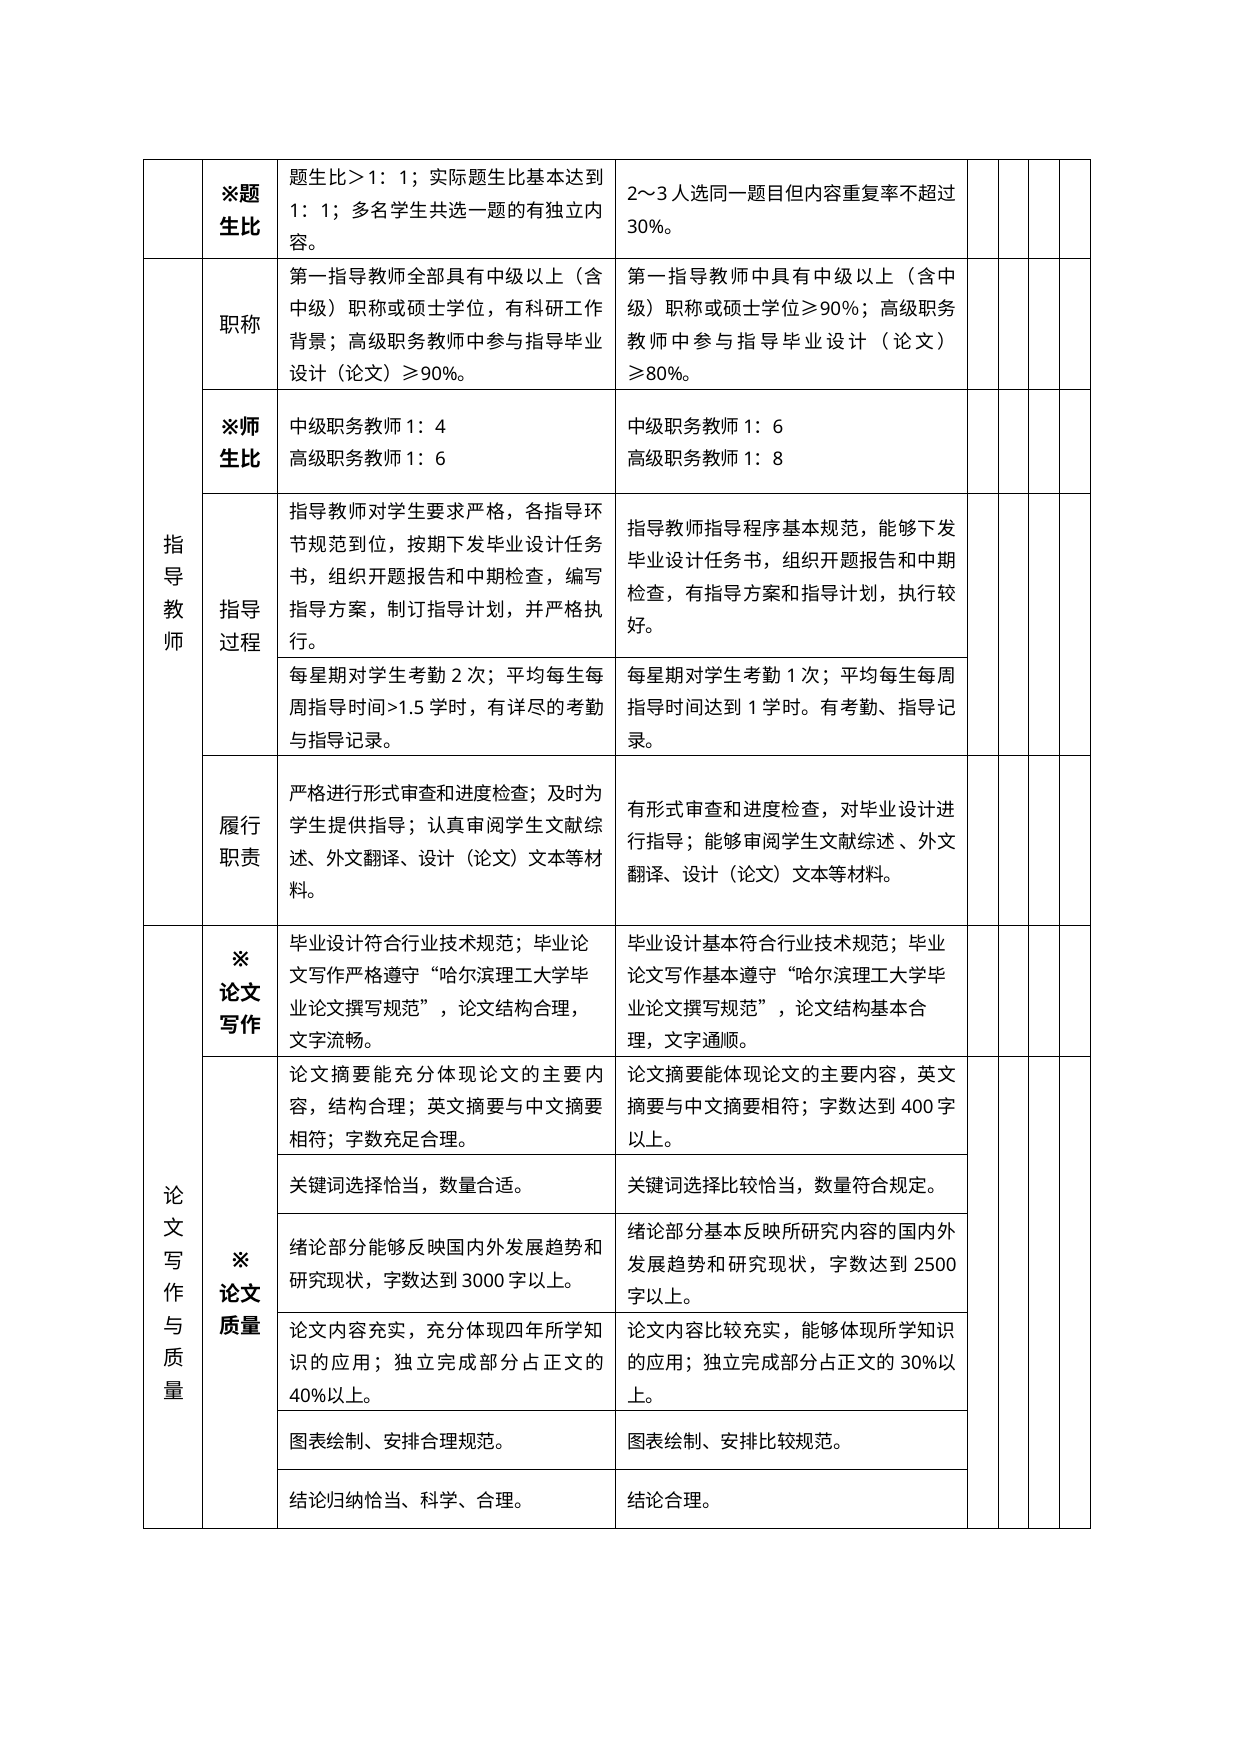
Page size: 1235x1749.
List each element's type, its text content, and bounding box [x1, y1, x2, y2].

table_cell 图表绘制、安排合理规范。 [278, 1411, 615, 1469]
table_cell 结论合理。 [616, 1470, 967, 1528]
table_cell 关键词选择比较恰当，数量符合规定。 [616, 1155, 967, 1213]
table_cell [968, 756, 998, 925]
table_cell ※ 论文质量 [203, 1057, 277, 1528]
table_cell 指导教师 [144, 259, 202, 925]
table_cell 论文内容充实，充分体现四年所学知识的应用；独立完成部分占正文的40%以上。 [278, 1313, 615, 1410]
table_cell 有形式审查和进度检查，对毕业设计进行指导；能够审阅学生文献综述 、外文翻译、设计（论文）文本等材料。 [616, 756, 967, 925]
table_cell ※ 论文写作 [203, 926, 277, 1056]
table_cell [1029, 259, 1059, 389]
table_cell 中级职务教师1：6 高级职务教师1：8 [616, 390, 967, 493]
table_cell [1060, 160, 1090, 258]
table_cell 第一指导教师中具有中级以上（含中级）职称或硕士学位≥90％；高级职务教师中参与指导毕业设计（论文）≥80%。 [616, 259, 967, 389]
table_cell 每星期对学生考勤2次；平均每生每周指导时间>1.5学时，有详尽的考勤与指导记录。 [278, 658, 615, 755]
table_cell [1060, 390, 1090, 493]
table_cell 绪论部分能够反映国内外发展趋势和研究现状，字数达到3000字以上。 [278, 1214, 615, 1312]
table_cell [968, 259, 998, 389]
table_cell [968, 926, 998, 1056]
table_cell 图表绘制、安排比较规范。 [616, 1411, 967, 1469]
table_cell 第一指导教师全部具有中级以上（含中级）职称或硕士学位，有科研工作背景；高级职务教师中参与指导毕业设计（论文）≥90%。 [278, 259, 615, 389]
table_cell [999, 259, 1028, 389]
table_cell 指导教师指导程序基本规范，能够下发毕业设计任务书，组织开题报告和中期检查，有指导方案和指导计划，执行较好。 [616, 494, 967, 657]
table_cell 2～3人选同一题目但内容重复率不超过30%。 [616, 160, 967, 258]
table_cell [999, 494, 1028, 755]
table_cell 绪论部分基本反映所研究内容的国内外发展趋势和研究现状，字数达到2500字以上。 [616, 1214, 967, 1312]
table_cell [1060, 259, 1090, 389]
table_cell 论文内容比较充实，能够体现所学知识的应用；独立完成部分占正文的30%以上。 [616, 1313, 967, 1410]
table_cell 指导过程 [203, 494, 277, 755]
table_cell [1029, 1057, 1059, 1528]
table_cell 结论归纳恰当、科学、合理。 [278, 1470, 615, 1528]
table_cell [999, 756, 1028, 925]
table_cell 关键词选择恰当，数量合适。 [278, 1155, 615, 1213]
table_cell 严格进行形式审查和进度检查；及时为学生提供指导；认真审阅学生文献综述、外文翻译、设计（论文）文本等材料。 [278, 756, 615, 925]
table_cell 论文摘要能体现论文的主要内容，英文摘要与中文摘要相符；字数达到400字以上。 [616, 1057, 967, 1154]
table_cell 论文写作与质量 [144, 926, 202, 1528]
table_cell [999, 160, 1028, 258]
table_cell [968, 1057, 998, 1528]
table_cell 毕业设计符合行业技术规范；毕业论文写作严格遵守“哈尔滨理工大学毕业论文撰写规范”，论文结构合理，文字流畅。 [278, 926, 615, 1056]
table_cell [968, 494, 998, 755]
table_cell [1060, 926, 1090, 1056]
table_cell [1060, 494, 1090, 755]
table_cell [1029, 494, 1059, 755]
table_cell [968, 160, 998, 258]
table_cell 职称 [203, 259, 277, 389]
table_cell [968, 390, 998, 493]
table_cell [1060, 756, 1090, 925]
table_cell 履行职责 [203, 756, 277, 925]
table_cell ※师生比 [203, 390, 277, 493]
table_cell [1029, 756, 1059, 925]
table_cell [999, 926, 1028, 1056]
table_cell 题生比＞1：1；实际题生比基本达到1：1；多名学生共选一题的有独立内容。 [278, 160, 615, 258]
table_cell [999, 390, 1028, 493]
table_cell [1029, 926, 1059, 1056]
table_cell [1029, 390, 1059, 493]
table_cell [999, 1057, 1028, 1528]
table_cell [1029, 160, 1059, 258]
table_cell 论文摘要能充分体现论文的主要内容，结构合理；英文摘要与中文摘要相符；字数充足合理。 [278, 1057, 615, 1154]
table_cell ※题生比 [203, 160, 277, 258]
table_cell 中级职务教师1：4 高级职务教师1：6 [278, 390, 615, 493]
table_cell 毕业设计基本符合行业技术规范；毕业论文写作基本遵守“哈尔滨理工大学毕业论文撰写规范”，论文结构基本合理，文字通顺。 [616, 926, 967, 1056]
table_cell 每星期对学生考勤1次；平均每生每周指导时间达到1学时。有考勤、指导记录。 [616, 658, 967, 755]
table_cell [1060, 1057, 1090, 1528]
table_cell 指导教师对学生要求严格，各指导环节规范到位，按期下发毕业设计任务书，组织开题报告和中期检查，编写指导方案，制订指导计划，并严格执行。 [278, 494, 615, 657]
